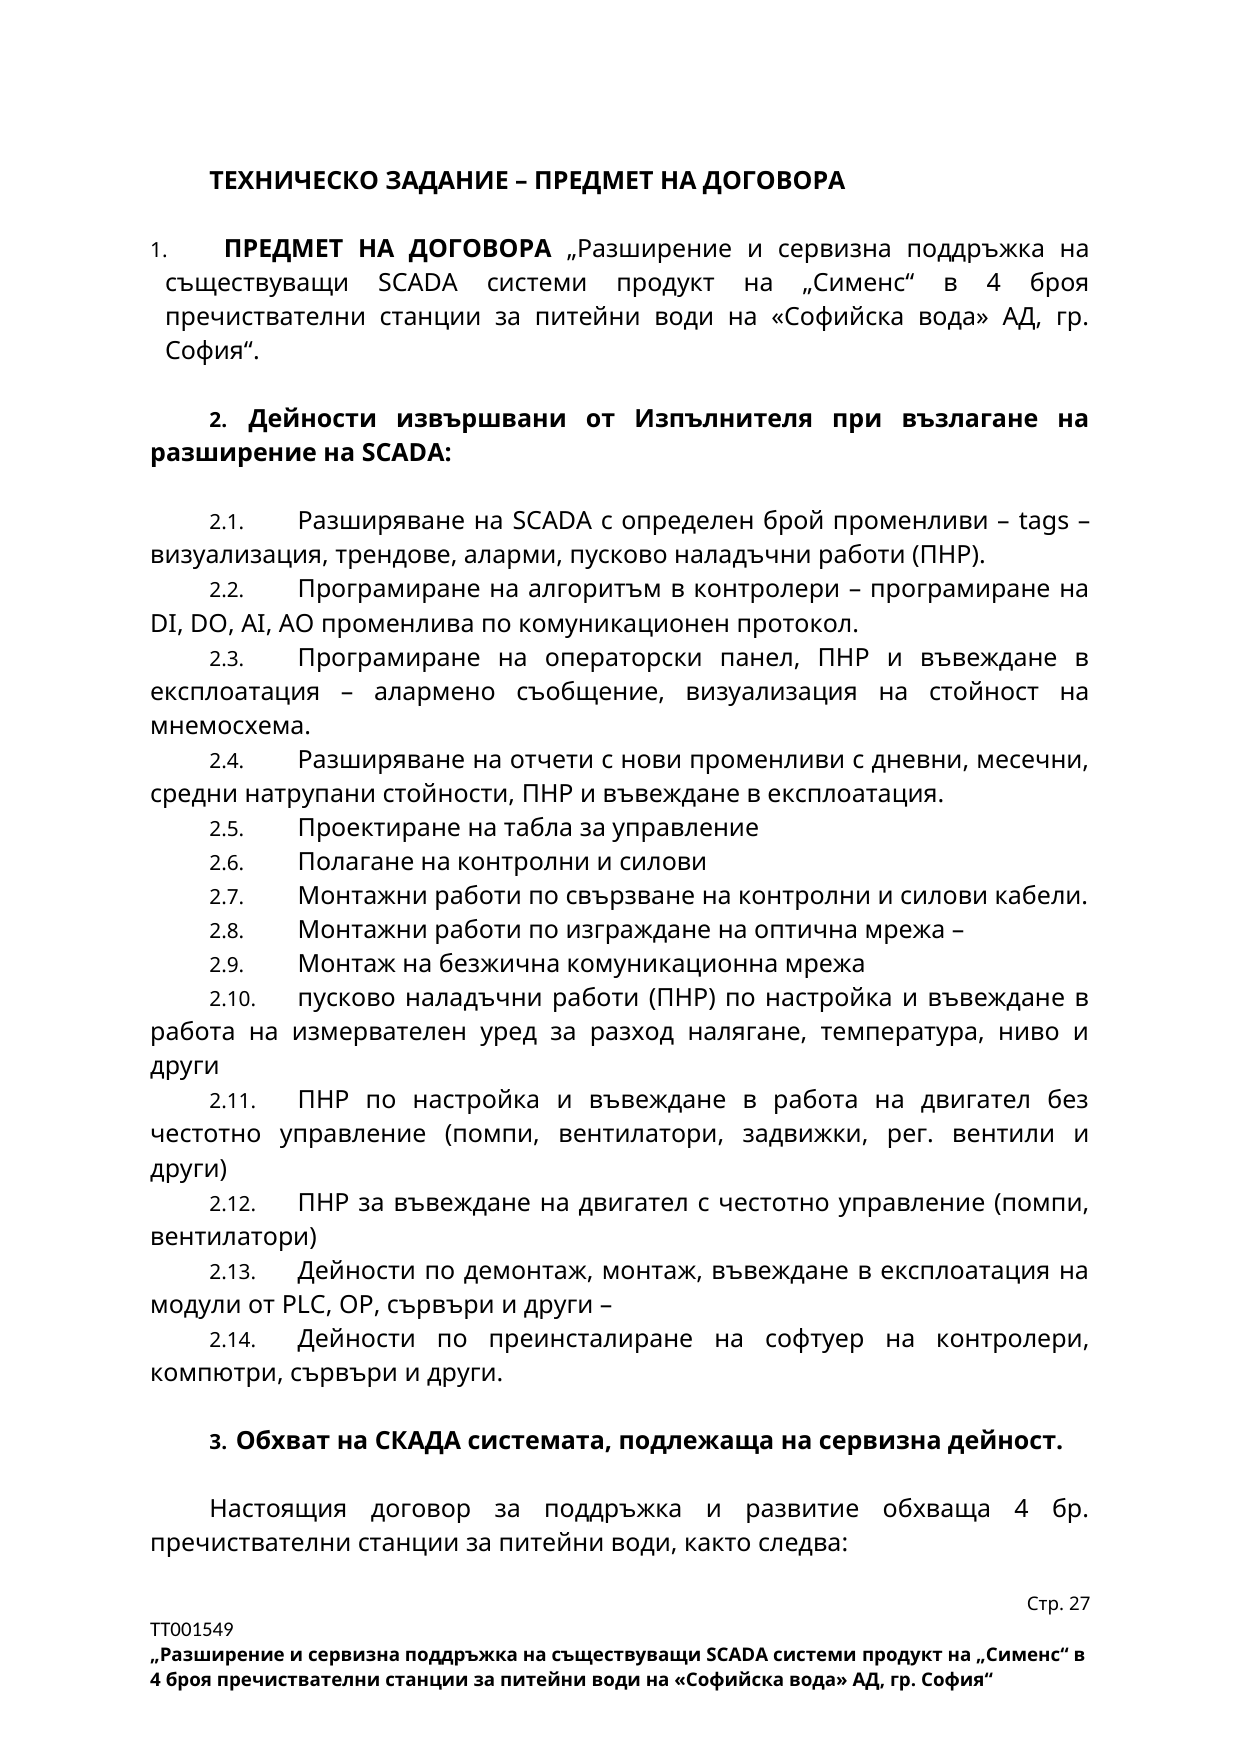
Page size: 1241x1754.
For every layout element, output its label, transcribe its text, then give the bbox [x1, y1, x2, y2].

list Разширяване на отчети с нови променливи с дневни, месечни, средни натрупани стойности, ПНР и въвеждане в експлоатация. [150, 741, 1090, 809]
list Монтажни работи по изграждане на оптична мрежа – [150, 912, 1090, 946]
list Полагане на контролни и силови [150, 844, 1090, 878]
list Обхват на СКАДА системата, подлежаща на сервизна дейност. [150, 1423, 1090, 1457]
list Монтаж на безжична комуникационна мрежа [150, 946, 1090, 980]
list ПНР за въвеждане на двигател с честотно управление (помпи, вентилатори) [150, 1184, 1090, 1252]
list Дейности по преинсталиране на софтуер на контролери, компютри, сървъри и други. [150, 1321, 1090, 1389]
list ПРЕДМЕТ НА ДОГОВОРА „Разширение и сервизна поддръжка на съществуващи SCADA системи продукт на „Сименс“ в 4 броя пречиствателни станции за питейни води на «Софийска вода» АД, гр. София“. [150, 231, 1090, 367]
list Монтажни работи по свързване на контролни и силови кабели. [150, 878, 1090, 912]
list ПНР по настройка и въвеждане в работа на двигател без честотно управление (помпи, вентилатори, задвижки, рег. вентили и други) [150, 1082, 1090, 1184]
text Настоящия договор за поддръжка и развитие обхваща 4 бр. пречиствателни станции за питейни води, както следва: [150, 1491, 1090, 1559]
list Програмиране на операторски панел, ПНР и въвеждане в експлоатация – алармено съобщение, визуализация на стойност на мнемосхема. [150, 639, 1090, 741]
list Дейности извършвани от Изпълнителя при възлагане на разширение на SCADA: [150, 401, 1090, 469]
list Програмиране на алгоритъм в контролери – програмиране на DI, DO, AI, AO променлива по комуникационен протокол. [150, 571, 1090, 639]
list Проектиране на табла за управление [150, 809, 1090, 844]
text ТЕХНИЧЕСКО ЗАДАНИЕ – ПРЕДМЕТ НА ДОГОВОРА [150, 162, 1090, 196]
list пусково наладъчни работи (ПНР) по настройка и въвеждане в работа на измервателен уред за разход налягане, температура, ниво и други [150, 980, 1090, 1082]
list Дейности по демонтаж, монтаж, въвеждане в експлоатация на модули от PLC, OP, сървъри и други – [150, 1252, 1090, 1321]
list Разширяване на SCADA с определен брой променливи – tags – визуализация, трендове, аларми, пусково наладъчни работи (ПНР). [150, 503, 1090, 571]
